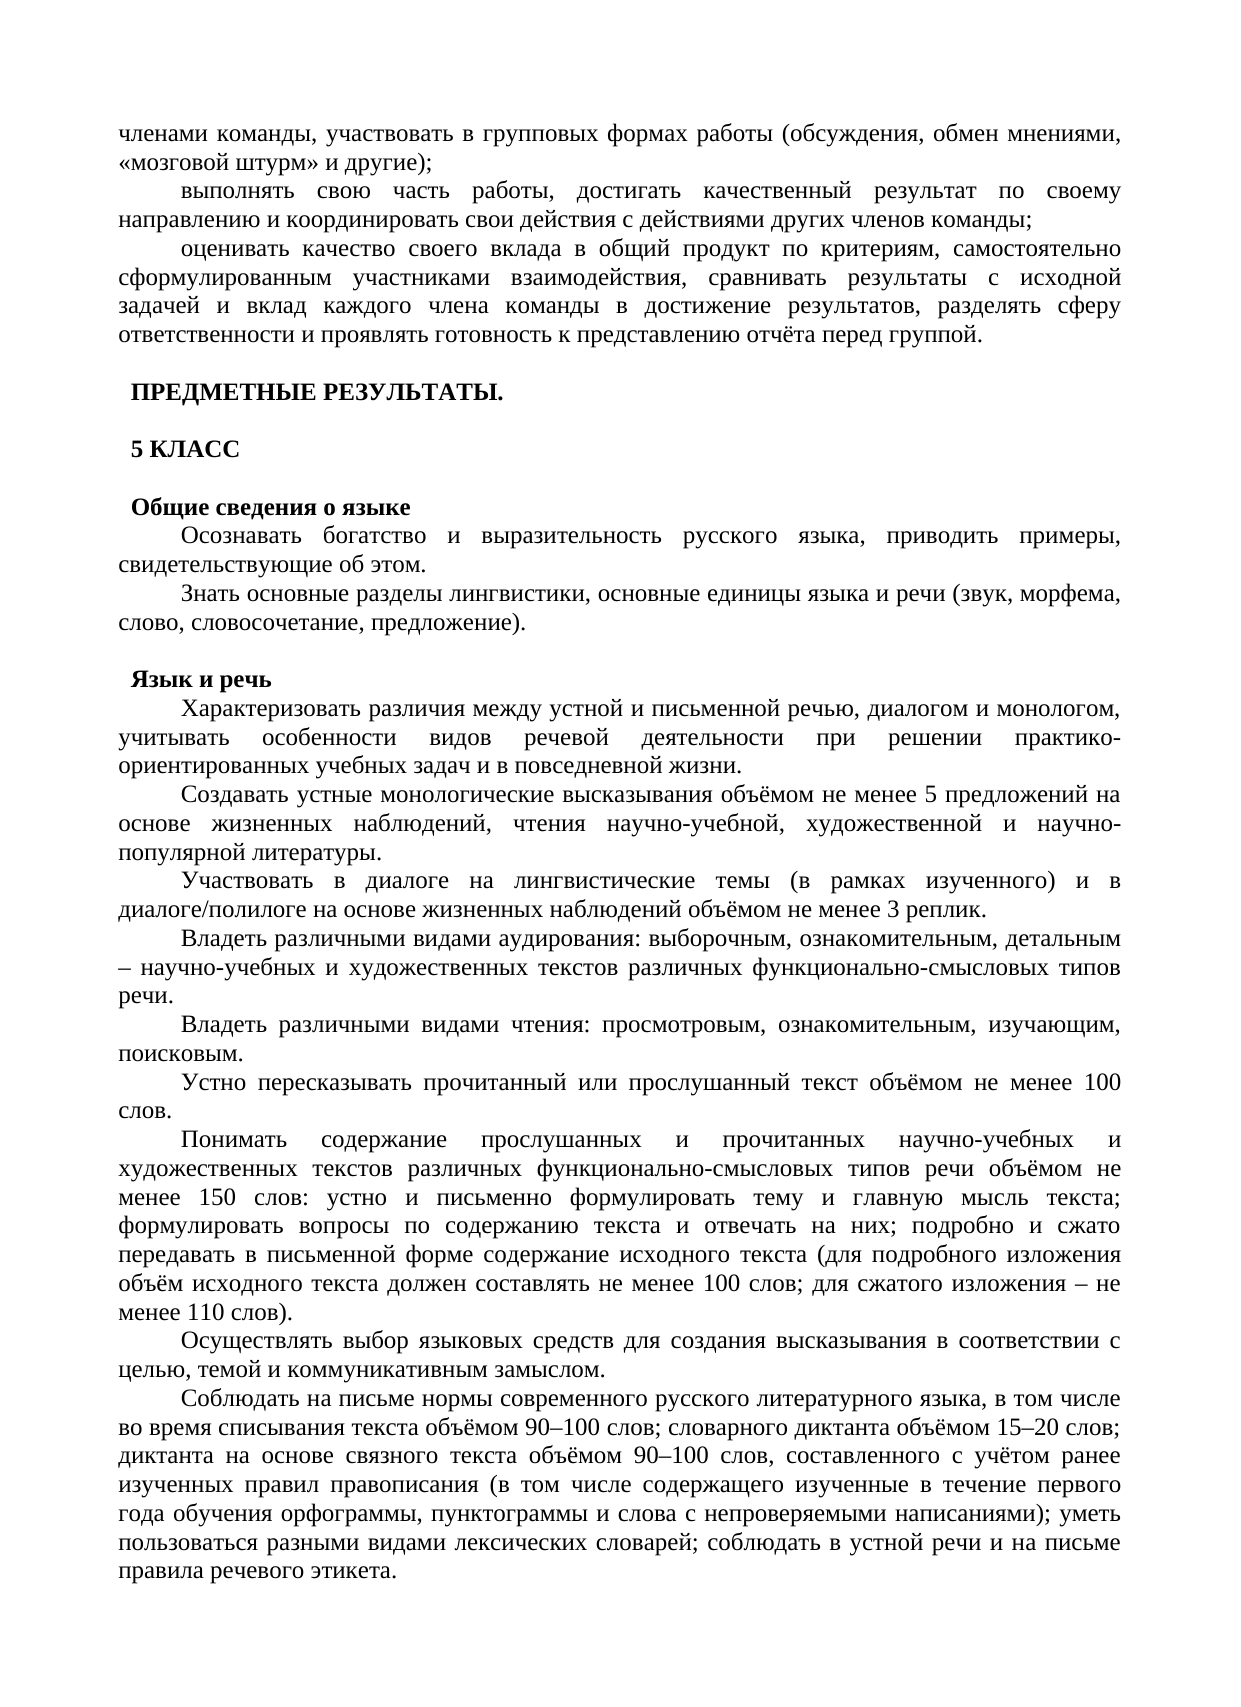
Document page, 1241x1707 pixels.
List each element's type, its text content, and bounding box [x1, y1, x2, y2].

text Характеризовать различия между устной и письменной речью, диалогом и монологом, учитывать особенности видов речевой деятельности при решении практико-ориентированных учебных задач и в повседневной жизни. [118, 693, 1122, 779]
text оценивать качество своего вклада в общий продукт по критериям, самостоятельно сформулированным участниками взаимодействия, сравнивать результаты с исходной задачей и вклад каждого члена команды в достижение результатов, разделять сферу ответственности и проявлять готовность к представлению отчёта перед группой. [118, 233, 1122, 348]
text Участвовать в диалоге на лингвистические темы (в рамках изученного) и в диалоге/полилоге на основе жизненных наблюдений объёмом не менее 3 реплик. [118, 866, 1122, 923]
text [118, 118, 1122, 176]
text 5 КЛАСС [131, 434, 1122, 463]
text Понимать содержание прослушанных и прочитанных научно-учебных и художественных текстов различных функционально-смысловых типов речи объёмом не менее 150 слов: устно и письменно формулировать тему и главную мысль текста; формулировать вопросы по содержанию текста и отвечать на них; подробно и сжато передавать в письменной форме содержание исходного текста (для подробного изложения объём исходного текста должен составлять не менее 100 слов; для сжатого изложения – не менее 110 слов). [118, 1124, 1122, 1326]
text Общие сведения о языке [131, 492, 1122, 521]
text Владеть различными видами чтения: просмотровым, ознакомительным, изучающим, поисковым. [118, 1009, 1122, 1067]
text выполнять свою часть работы, достигать качественный результат по своему направлению и координировать свои действия с действиями других членов команды; [118, 176, 1122, 233]
text Создавать устные монологические высказывания объёмом не менее 5 предложений на основе жизненных наблюдений, чтения научно-учебной, художественной и научно-популярной литературы. [118, 779, 1122, 866]
text Язык и речь [131, 664, 1122, 693]
text ПРЕДМЕТНЫЕ РЕЗУЛЬТАТЫ. [131, 377, 1122, 406]
text Устно пересказывать прочитанный или прослушанный текст объёмом не менее 100 слов. [118, 1067, 1122, 1124]
text Знать основные разделы лингвистики, основные единицы языка и речи (звук, морфема, слово, словосочетание, предложение). [118, 578, 1122, 636]
text Соблюдать на письме нормы современного русского литературного языка, в том числе во время списывания текста объёмом 90–100 слов; словарного диктанта объёмом 15–20 слов; диктанта на основе связного текста объёмом 90–100 слов, составленного с учётом ранее изученных правил правописания (в том числе содержащего изученные в течение первого года обучения орфограммы, пунктограммы и слова с непроверяемыми написаниями); уметь пользоваться разными видами лексических словарей; соблюдать в устной речи и на письме правила речевого этикета. [118, 1383, 1122, 1584]
text Осуществлять выбор языковых средств для создания высказывания в соответствии с целью, темой и коммуникативным замыслом. [118, 1326, 1122, 1383]
text Владеть различными видами аудирования: выборочным, ознакомительным, детальным – научно-учебных и художественных текстов различных функционально-смысловых типов речи. [118, 923, 1122, 1009]
text Осознавать богатство и выразительность русского языка, приводить примеры, свидетельствующие об этом. [118, 521, 1122, 578]
